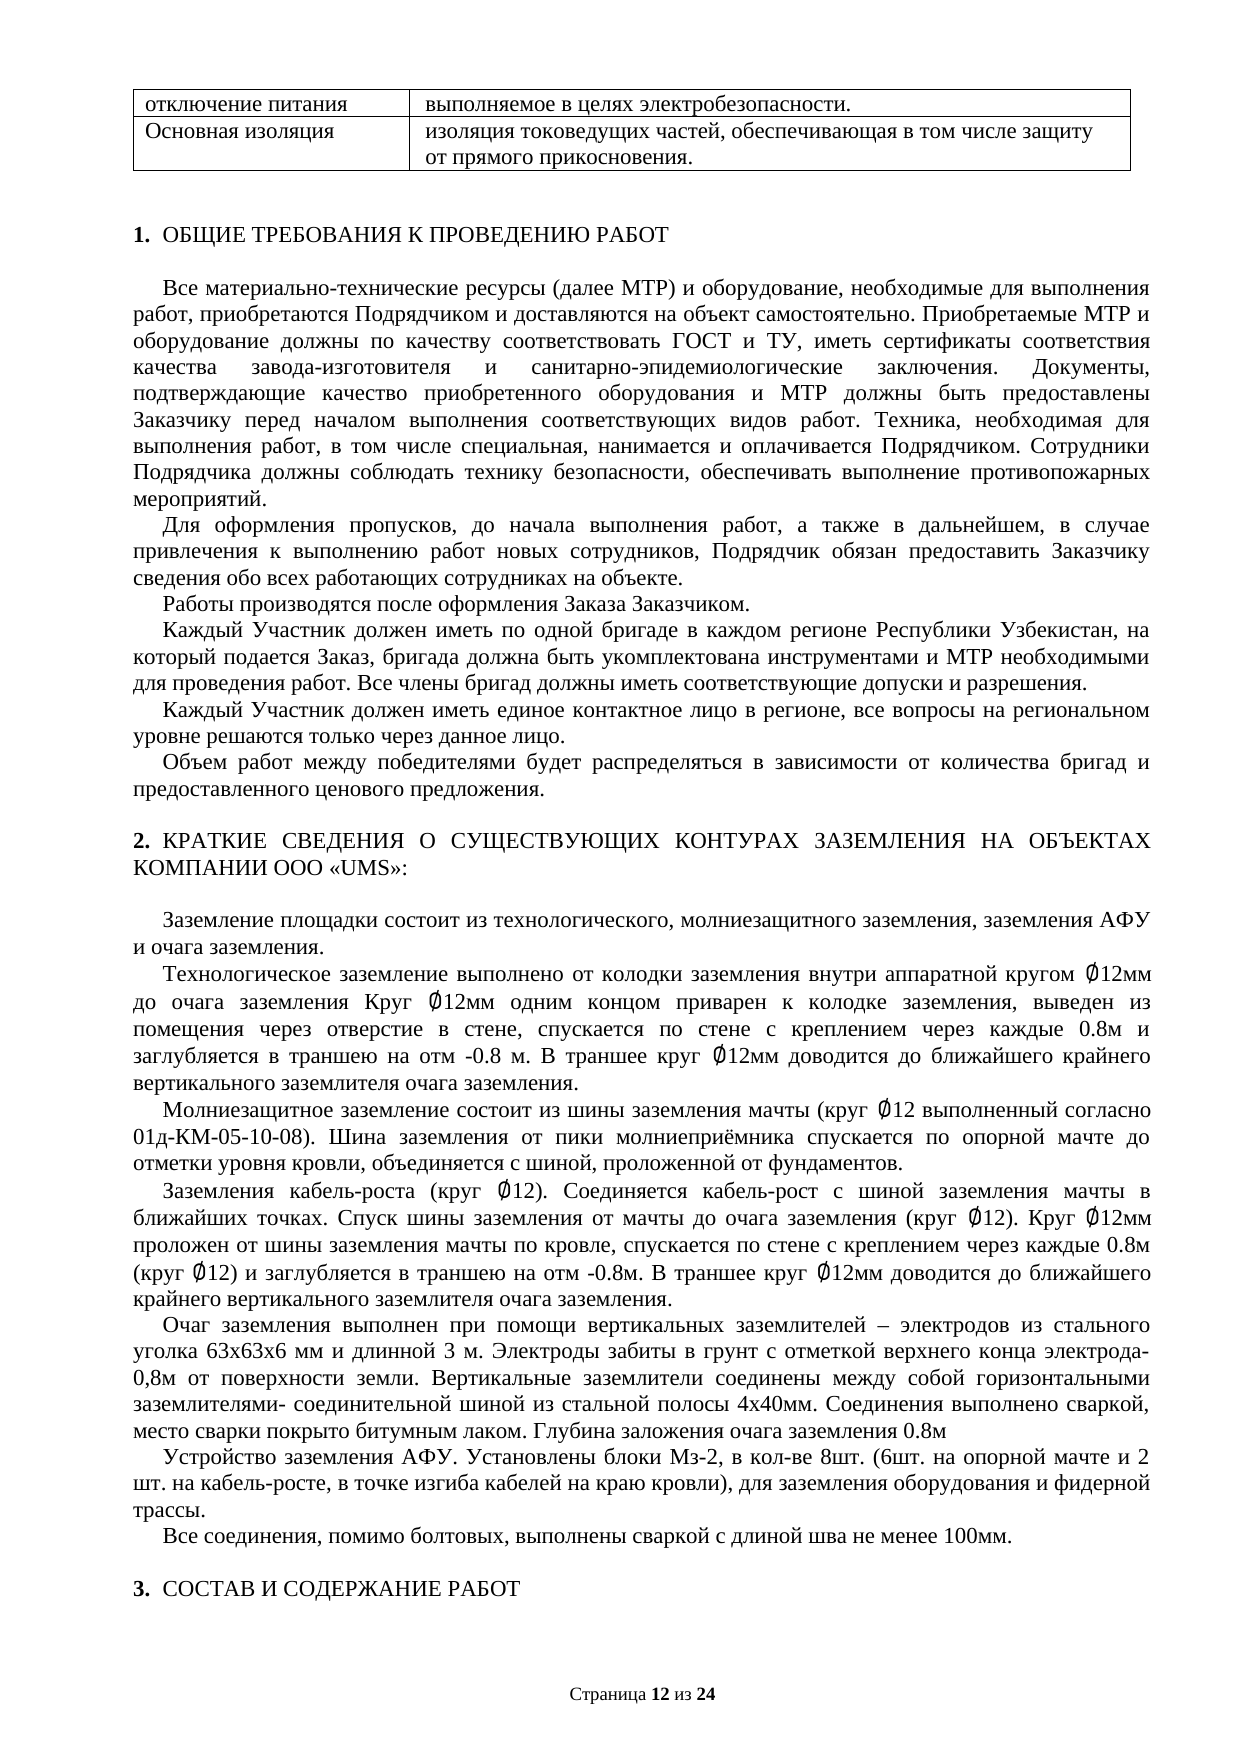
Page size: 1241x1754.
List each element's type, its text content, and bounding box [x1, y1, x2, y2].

text Все соединения, помимо болтовых, выполнены сваркой с длиной шва не менее 100мм. [133, 1522, 1152, 1548]
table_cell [410, 90, 1130, 116]
text Каждый Участник должен иметь по одной бригаде в каждом регионе Республики Узбекистан, на который подается Заказ, бригада должна быть укомплектована инструментами и МТР необходимыми для проведения работ. Все члены бригад должны иметь соответствующие допуски и разрешения. [133, 617, 1152, 696]
text Заземление площадки состоит из технологического, молниезащитного заземления, заземления АФУ и очага заземления. [133, 906, 1152, 959]
subtitle КРАТКИЕ СВЕДЕНИЯ О СУЩЕСТВУЮЩИХ КОНТУРАХ ЗАЗЕМЛЕНИЯ НА ОБЪЕКТАХ КОМПАНИИ ООО «UMS»: [133, 827, 1152, 880]
subtitle СОСТАВ И СОДЕРЖАНИЕ РАБОТ [133, 1575, 1152, 1601]
text Заземления кабель-роста (круг ∅12). Соединяется кабель-рост с шиной заземления мачты в ближайших точках. Спуск шины заземления от мачты до очага заземления (круг ∅12). Круг ∅12мм проложен от шины заземления мачты по кровле, спускается по стене с креплением через каждые 0.8м (круг ∅12) и заглубляется в траншею на отм -0.8м. В траншее круг ∅12мм доводится до ближайшего крайнего вертикального заземлителя очага заземления. [133, 1175, 1152, 1311]
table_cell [134, 90, 409, 116]
text Работы производятся после оформления Заказа Заказчиком. [133, 590, 1152, 617]
text Все материально-технические ресурсы (далее МТР) и оборудование, необходимые для выполнения работ, приобретаются Подрядчиком и доставляются на объект самостоятельно. Приобретаемые МТР и оборудование должны по качеству соответствовать ГОСТ и ТУ, иметь сертификаты соответствия качества завода-изготовителя и санитарно-эпидемиологические заключения. Документы, подтверждающие качество приобретенного оборудования и МТР должны быть предоставлены Заказчику перед началом выполнения соответствующих видов работ. Техника, необходимая для выполнения работ, в том числе специальная, нанимается и оплачивается Подрядчиком. Сотрудники Подрядчика должны соблюдать технику безопасности, обеспечивать выполнение противопожарных мероприятий. [133, 274, 1152, 511]
text Объем работ между победителями будет распределяться в зависимости от количества бригад и предоставленного ценового предложения. [133, 748, 1152, 801]
subtitle ОБЩИЕ ТРЕБОВАНИЯ К ПРОВЕДЕНИЮ РАБОТ [133, 221, 1152, 248]
text Очаг заземления выполнен при помощи вертикальных заземлителей – электродов из стального уголка 63х63х6 мм и длинной 3 м. Электроды забиты в грунт с отметкой верхнего конца электрода-0,8м от поверхности земли. Вертикальные заземлители соединены между собой горизонтальными заземлителями- соединительной шиной из стальной полосы 4х40мм. Соединения выполнено сваркой, место сварки покрыто битумным лаком. Глубина заложения очага заземления 0.8м [133, 1311, 1152, 1443]
text Каждый Участник должен иметь единое контактное лицо в регионе, все вопросы на региональном уровне решаются только через данное лицо. [133, 696, 1152, 748]
table_cell Основная изоляция [134, 117, 409, 170]
text Технологическое заземление выполнено от колодки заземления внутри аппаратной кругом ∅12мм до очага заземления Круг ∅12мм одним концом приварен к колодке заземления, выведен из помещения через отверстие в стене, спускается по стене с креплением через каждые 0.8м и заглубляется в траншею на отм -0.8 м. В траншее круг ∅12мм доводится до ближайшего крайнего вертикального заземлителя очага заземления. [133, 959, 1152, 1095]
text Устройство заземления АФУ. Установлены блоки Мз-2, в кол-ве 8шт. (6шт. на опорной мачте и 2 шт. на кабель-росте, в точке изгиба кабелей на краю кровли), для заземления оборудования и фидерной трассы. [133, 1443, 1152, 1522]
text Для оформления пропусков, до начала выполнения работ, а также в дальнейшем, в случае привлечения к выполнению работ новых сотрудников, Подрядчик обязан предоставить Заказчику сведения обо всех работающих сотрудниках на объекте. [133, 511, 1152, 590]
text Молниезащитное заземление состоит из шины заземления мачты (круг ∅12 выполненный согласно 01д-КМ-05-10-08). Шина заземления от пики молниеприёмника спускается по опорной мачте до отметки уровня кровли, объединяется с шиной, проложенной от фундаментов. [133, 1095, 1152, 1175]
table_cell изоляция токоведущих частей, обеспечивающая в том числе защиту от прямого прикосновения. [410, 117, 1130, 170]
